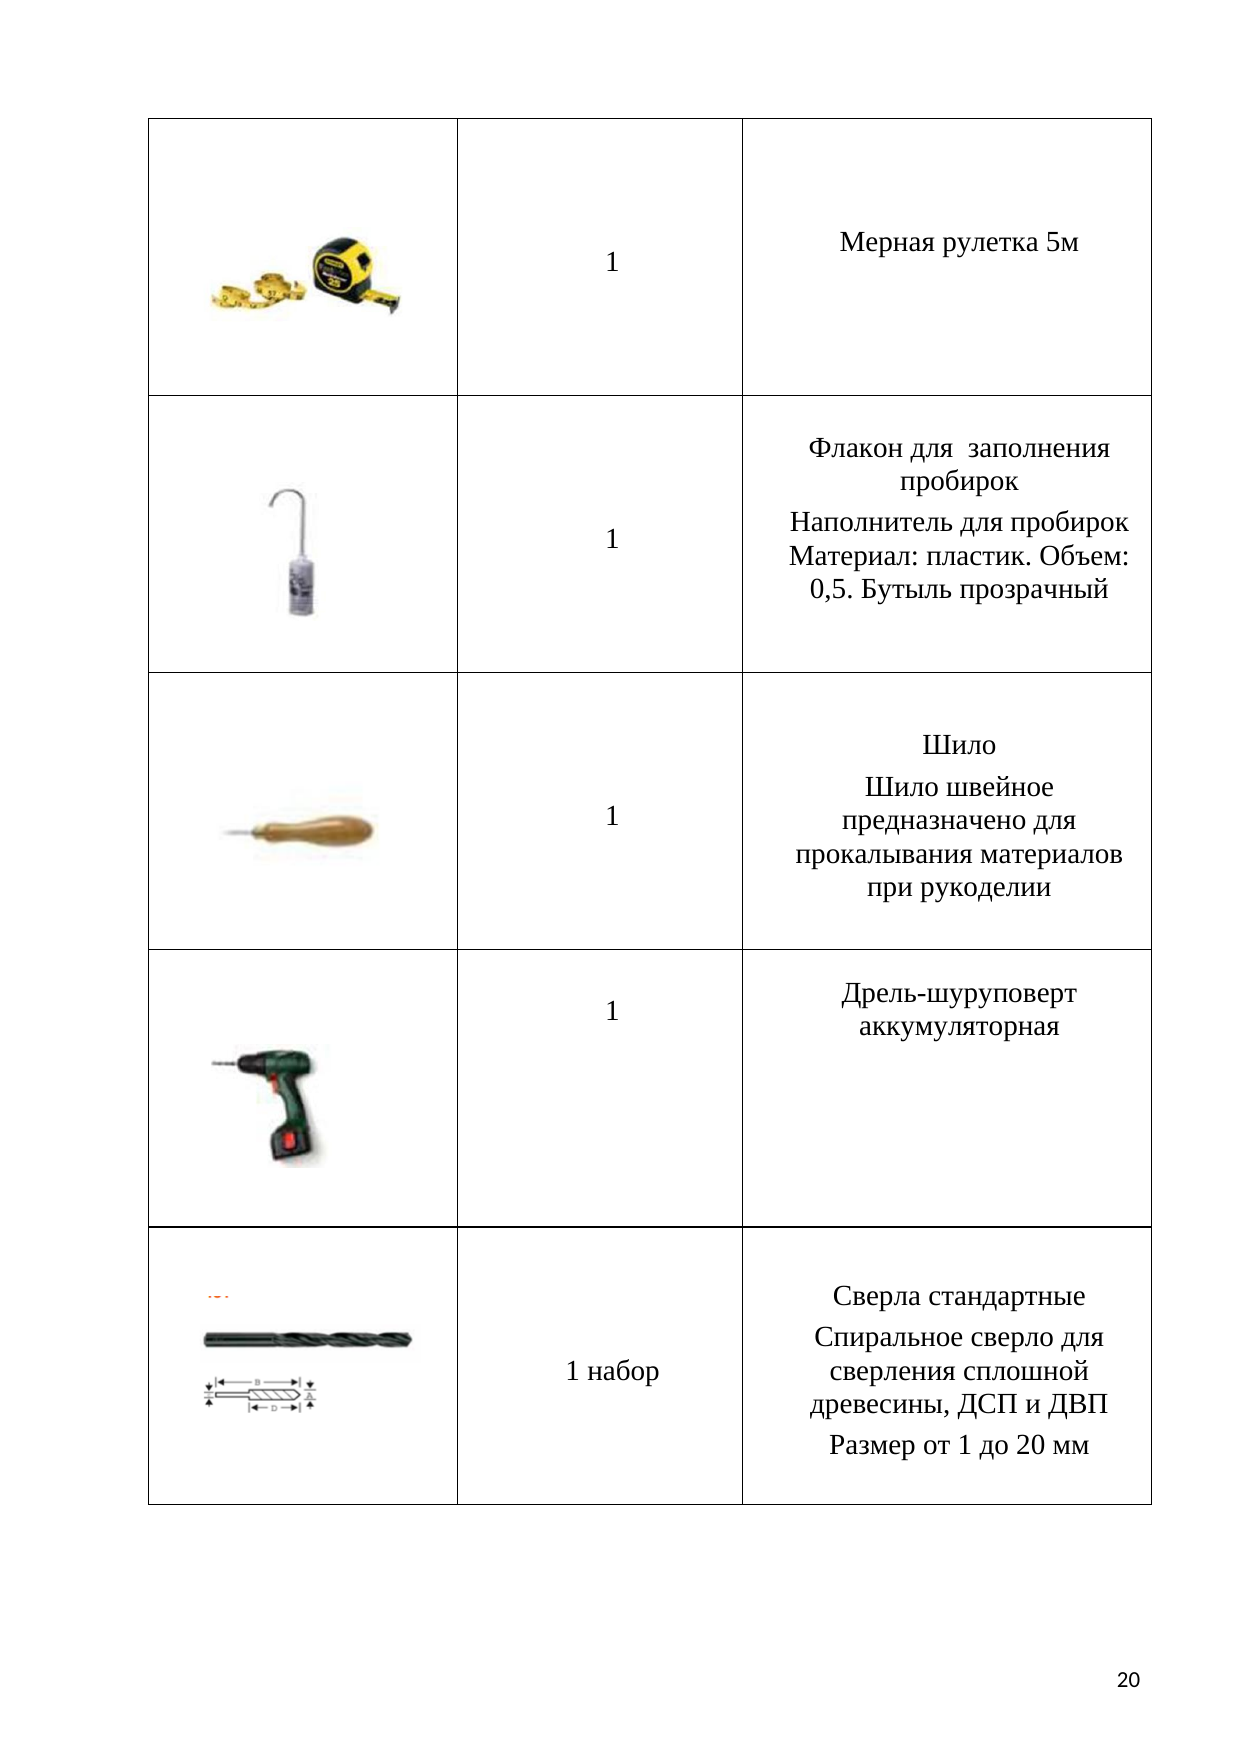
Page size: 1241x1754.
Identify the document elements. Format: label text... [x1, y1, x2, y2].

table_cell 1 набор [458, 1228, 742, 1503]
table_cell Флакон для заполнения пробирок Наполнитель для пробирок Материал: пластик. Объем: 0,5. Бутыль прозрачный [743, 396, 1151, 672]
picture [219, 482, 387, 621]
picture [211, 781, 395, 876]
table_cell [149, 396, 457, 672]
table_cell 1 [458, 396, 742, 672]
picture [203, 227, 403, 322]
table_cell Шило Шило швейное предназначено для прокалывания материалов при рукоделии [743, 673, 1151, 949]
table_cell Сверла стандартные Спиральное сверло для сверления сплошной древесины, ДСП и ДВП Размер от 1 до 20 мм [743, 1228, 1151, 1503]
table_cell [149, 1228, 457, 1503]
table_cell 1 [458, 950, 742, 1226]
table_cell [149, 119, 457, 395]
table_cell 1 [458, 673, 742, 949]
picture [177, 1296, 429, 1436]
picture [210, 1044, 396, 1168]
table_cell 1 [458, 119, 742, 395]
table_cell [149, 950, 457, 1226]
table_cell Мерная рулетка 5м [743, 119, 1151, 395]
table_cell [149, 673, 457, 949]
table_cell Дрель-шуруповерт аккумуляторная [743, 950, 1151, 1226]
